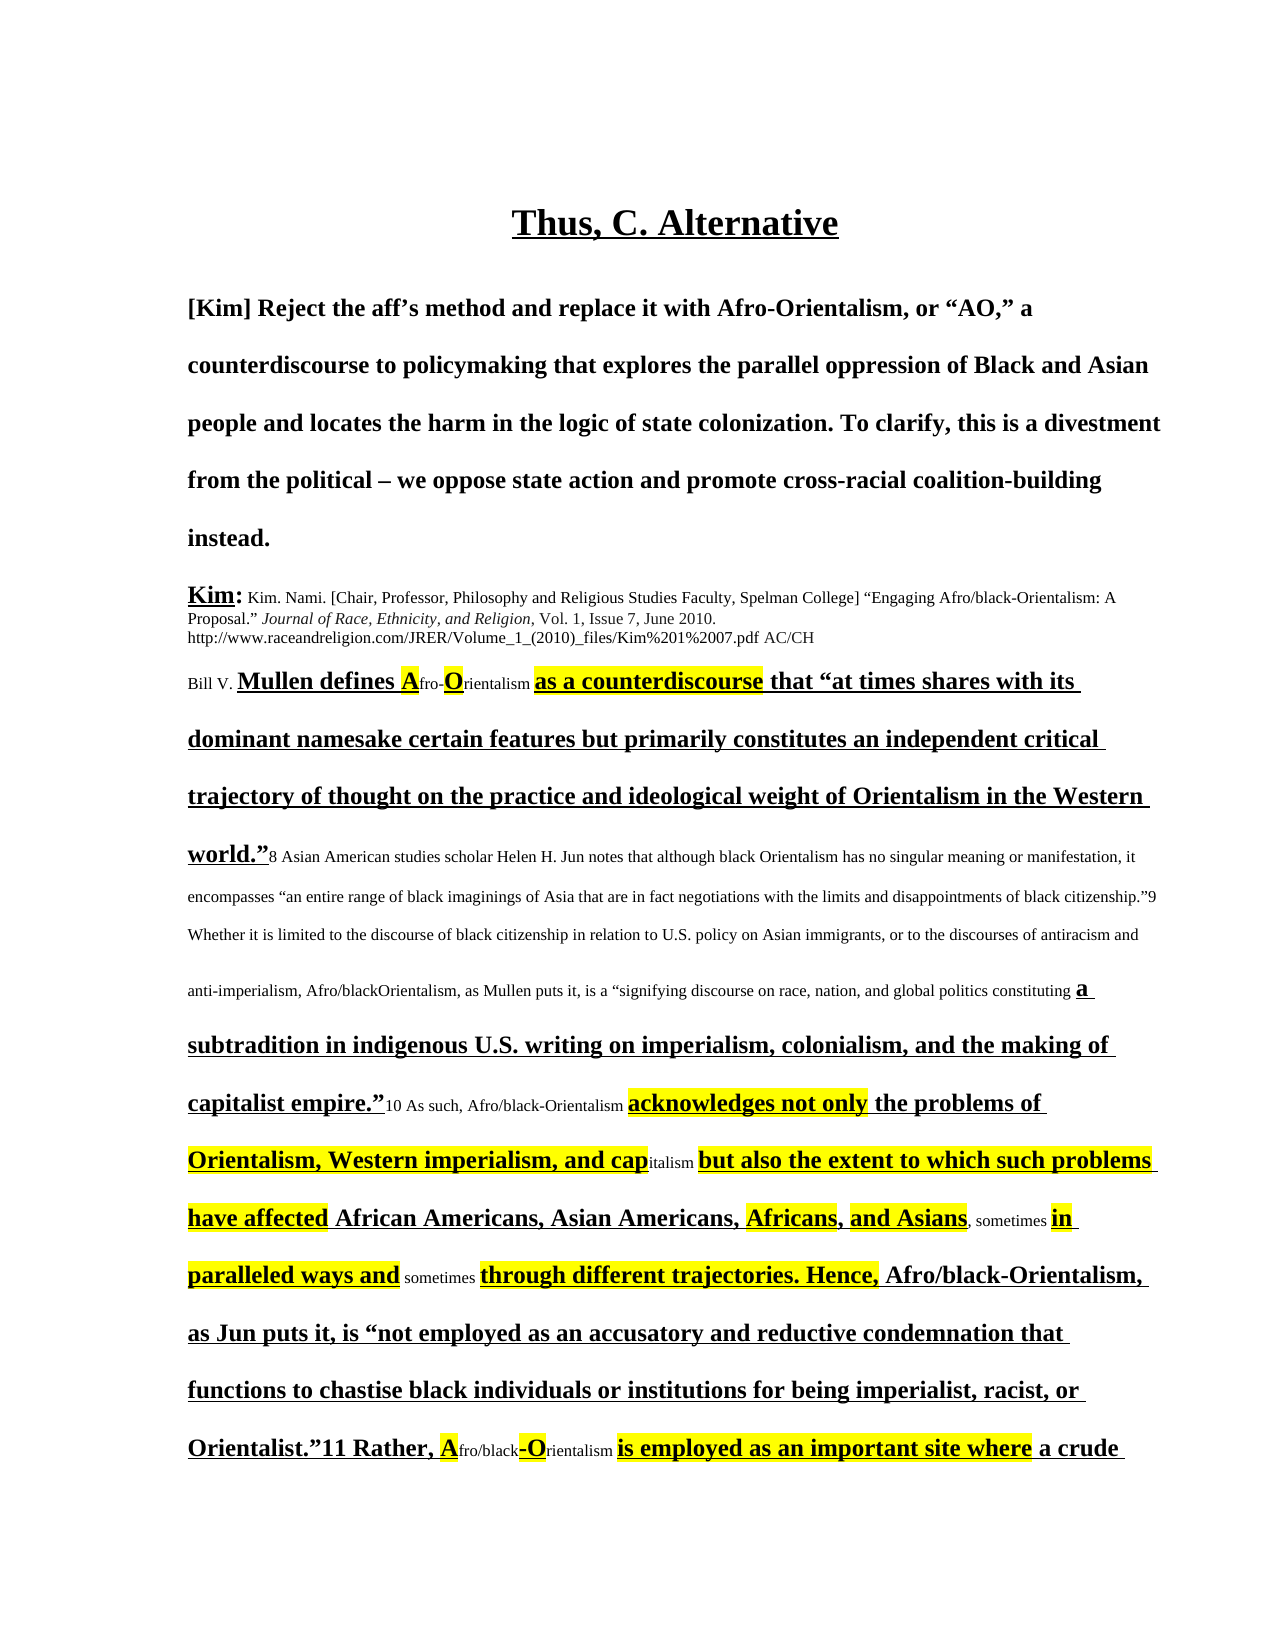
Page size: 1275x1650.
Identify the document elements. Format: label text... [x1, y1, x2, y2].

subtitle [Kim] Reject the aff’s method and replace it with Afro-Orientalism, or “AO,” a counterdiscourse to policymaking that explores the parallel oppression of Black and Asian people and locates the harm in the logic of state colonization. To clarify, this is a divestment from the political – we oppose state action and promote cross-racial coalition-building instead. [187, 293, 1162, 551]
subtitle Thus, C. Alternative [187, 200, 1162, 243]
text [187, 666, 1162, 1462]
text http://www.raceandreligion.com/JRER/Volume_1_(2010)_files/Kim%201%2007.pdf AC/CH [187, 628, 1162, 647]
text Kim: Kim. Nami. [Chair, Professor, Philosophy and Religious Studies Faculty, Spelman College] “Engaging Afro/black-Orientalism: A Proposal.” Journal of Race, Ethnicity, and Religion, Vol. 1, Issue 7, June 2010. [187, 580, 1162, 628]
